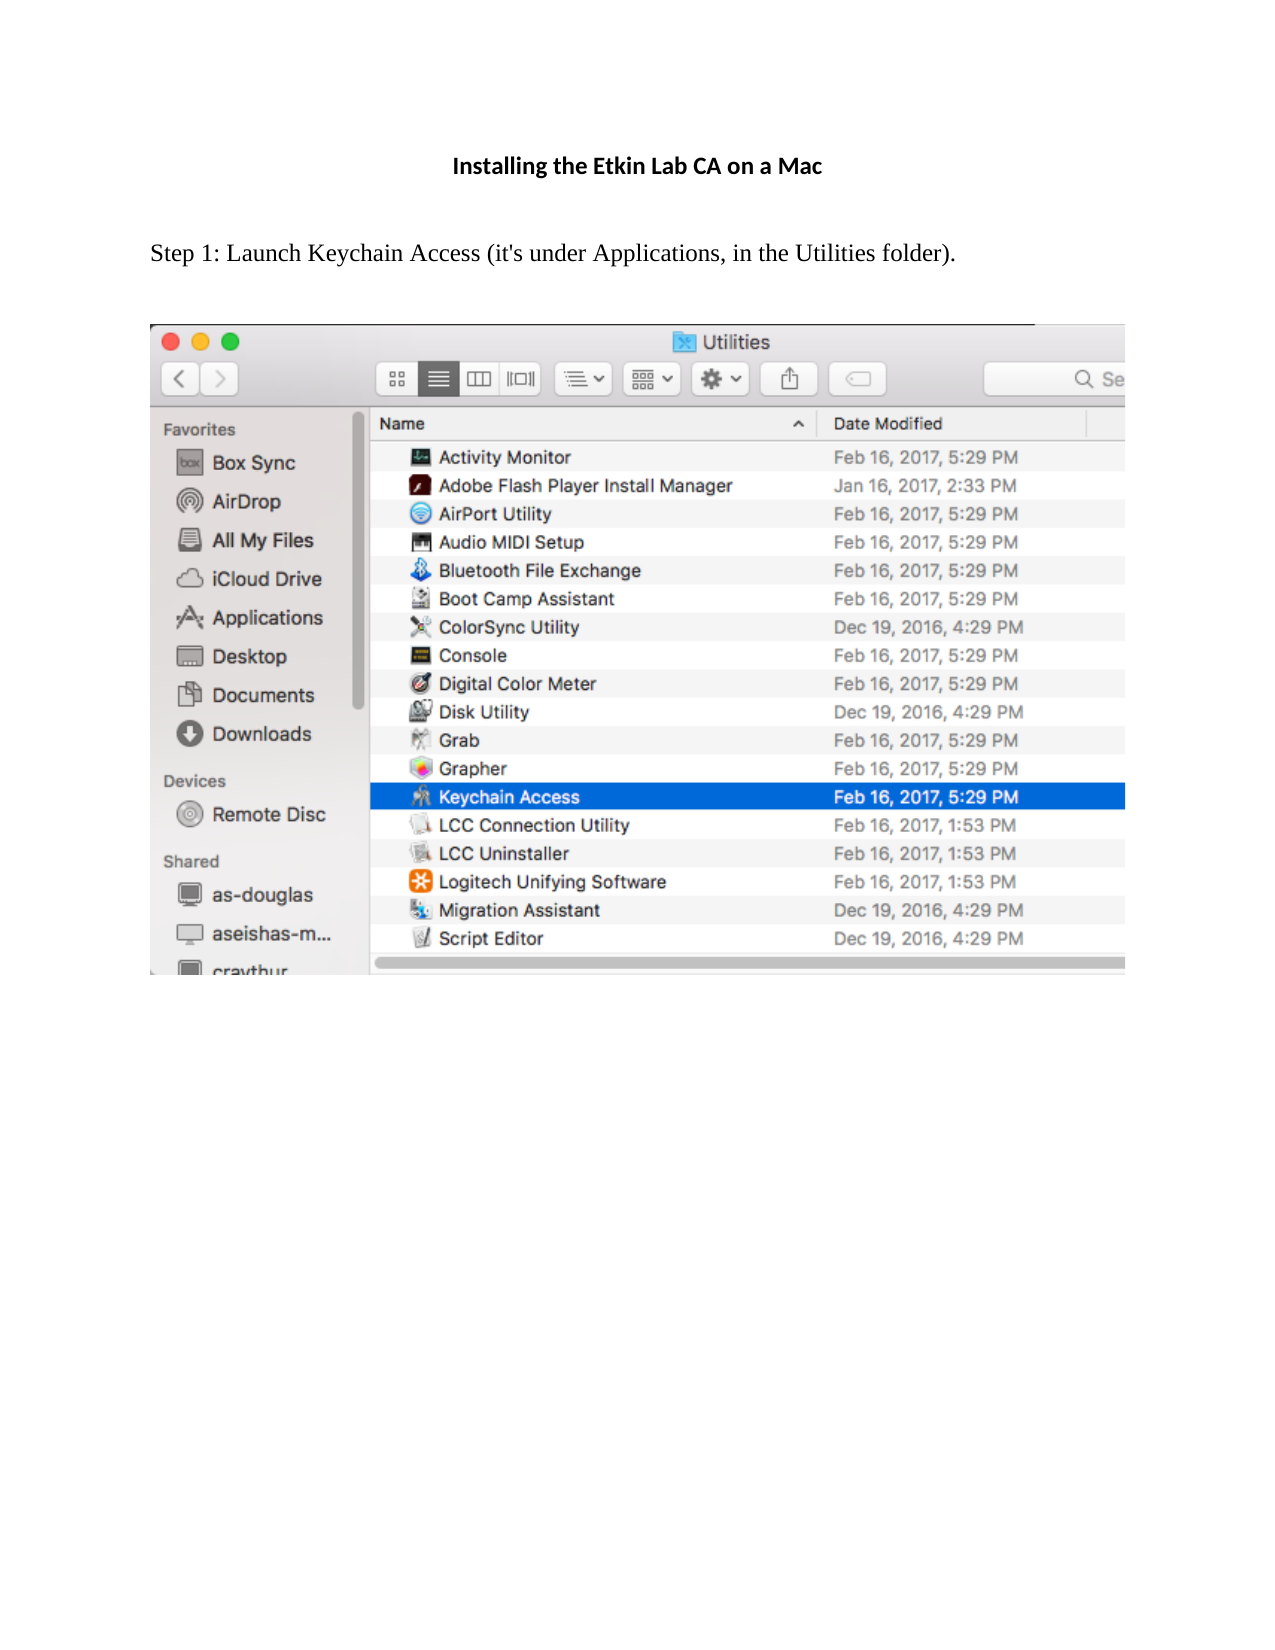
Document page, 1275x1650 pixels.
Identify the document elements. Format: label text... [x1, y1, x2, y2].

text Step 1: Launch Keychain Access (it's under Applications, in the Utilities folder). [150, 238, 1125, 267]
text Installing the Etkin Lab CA on a Mac [150, 150, 1125, 181]
picture [150, 324, 1125, 975]
